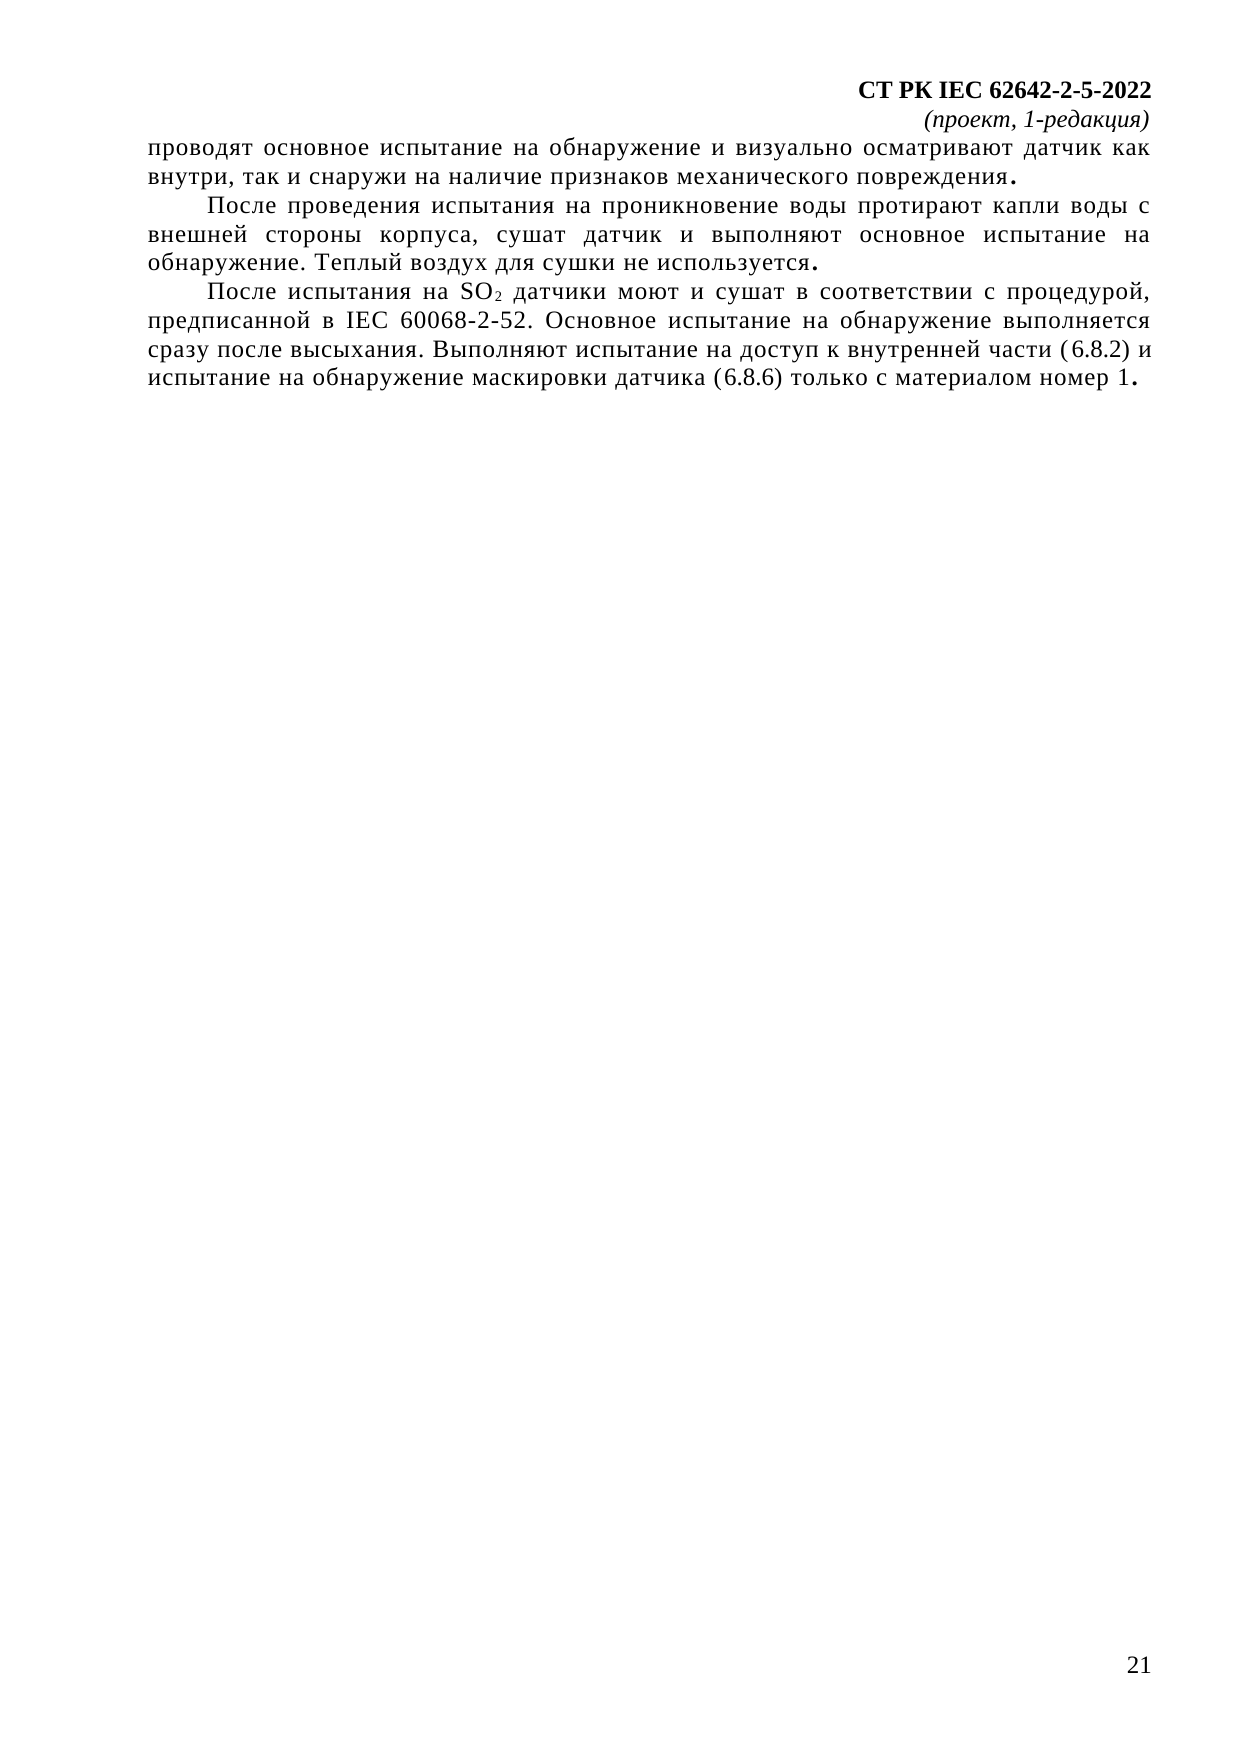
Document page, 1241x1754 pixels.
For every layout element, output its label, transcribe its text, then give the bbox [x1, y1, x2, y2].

text После проведения испытания на проникновение воды протирают капли воды с внешней стороны корпуса, сушат датчик и выполняют основное испытание на обнаружение. Теплый воздух для сушки не используется. [148, 190, 1152, 276]
text После испытания на SO2 датчики моют и сушат в соответствии с процедурой, предписанной в IEC 60068-2-52. Основное испытание на обнаружение выполняется сразу после высыхания. Выполняют испытание на доступ к внутренней части (6.8.2) и испытание на обнаружение маскировки датчика (6.8.6) только с материалом номер 1. [148, 276, 1152, 391]
